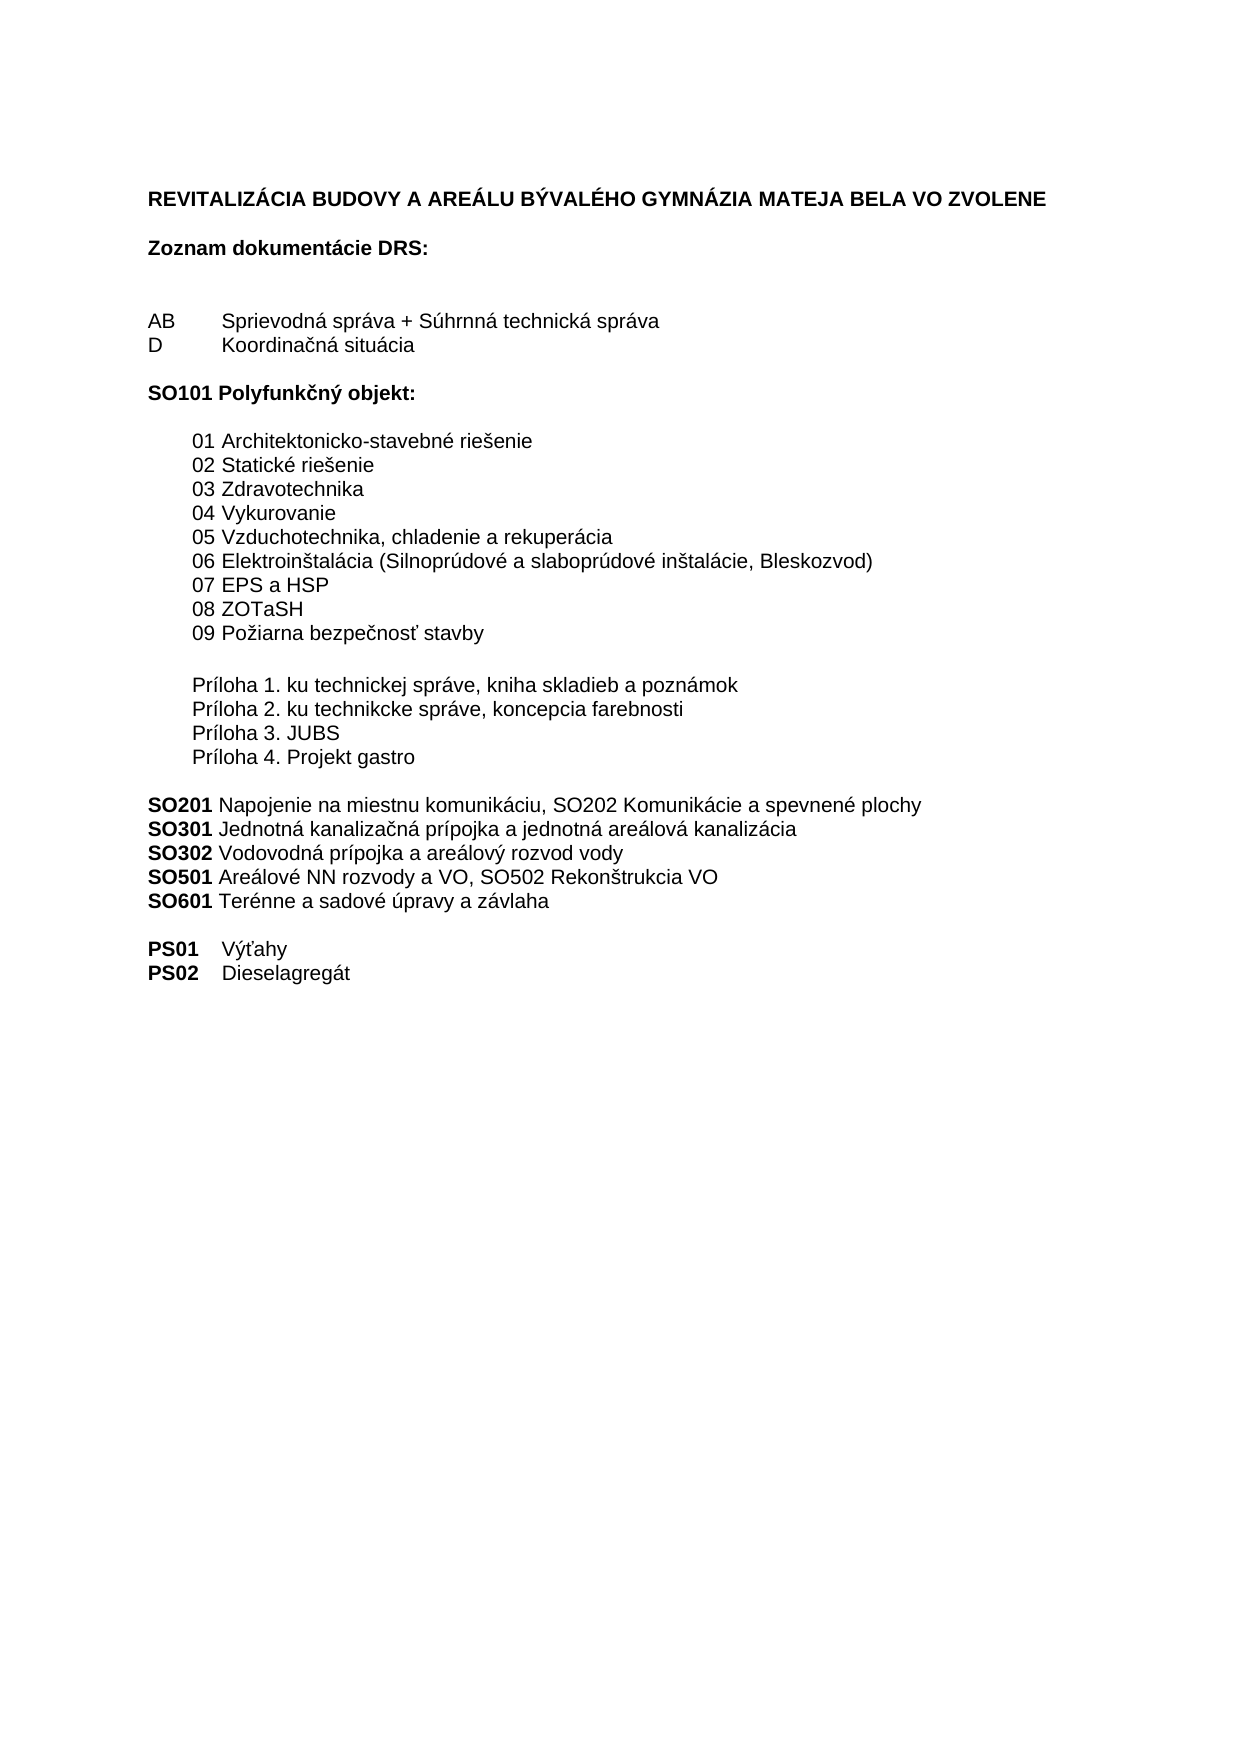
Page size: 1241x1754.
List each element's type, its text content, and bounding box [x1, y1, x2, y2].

list Architektonicko-stavebné riešenie [148, 429, 1093, 453]
text PS01 Výťahy [148, 937, 1093, 961]
list Statické riešenie [148, 453, 1093, 477]
text Príloha 1. ku technickej správe, kniha skladieb a poznámok [148, 673, 1093, 697]
text Zoznam dokumentácie DRS: [148, 236, 1093, 260]
list EPS a HSP [148, 573, 1093, 597]
text PS02 Dieselagregát [148, 961, 1093, 984]
text SO101 Polyfunkčný objekt: [148, 381, 1093, 405]
list Elektroinštalácia (Silnoprúdové a slaboprúdové inštalácie, Bleskozvod) [148, 549, 1093, 573]
text Príloha 4. Projekt gastro [148, 745, 1093, 769]
text SO601 Terénne a sadové úpravy a závlaha [148, 889, 1093, 913]
text SO501 Areálové NN rozvody a VO, SO502 Rekonštrukcia VO [148, 865, 1093, 889]
text D Koordinačná situácia [148, 333, 1093, 357]
list Zdravotechnika [148, 477, 1093, 501]
text SO201 Napojenie na miestnu komunikáciu, SO202 Komunikácie a spevnené plochy [148, 793, 1093, 817]
list Vzduchotechnika, chladenie a rekuperácia [148, 525, 1093, 549]
list Vykurovanie [148, 501, 1093, 525]
text SO302 Vodovodná prípojka a areálový rozvod vody [148, 841, 1093, 865]
text Príloha 2. ku technikcke správe, koncepcia farebnosti [148, 697, 1093, 721]
text Revitalizácia budovy a areálu bývalého Gymnázia Mateja Bela vo Zvolene [148, 187, 1093, 211]
text SO301 Jednotná kanalizačná prípojka a jednotná areálová kanalizácia [148, 817, 1093, 841]
text AB Sprievodná správa + Súhrnná technická správa [148, 309, 1093, 333]
text Príloha 3. JUBS [148, 721, 1093, 745]
list ZOTaSH [148, 597, 1093, 621]
list Požiarna bezpečnosť stavby [148, 621, 1093, 644]
